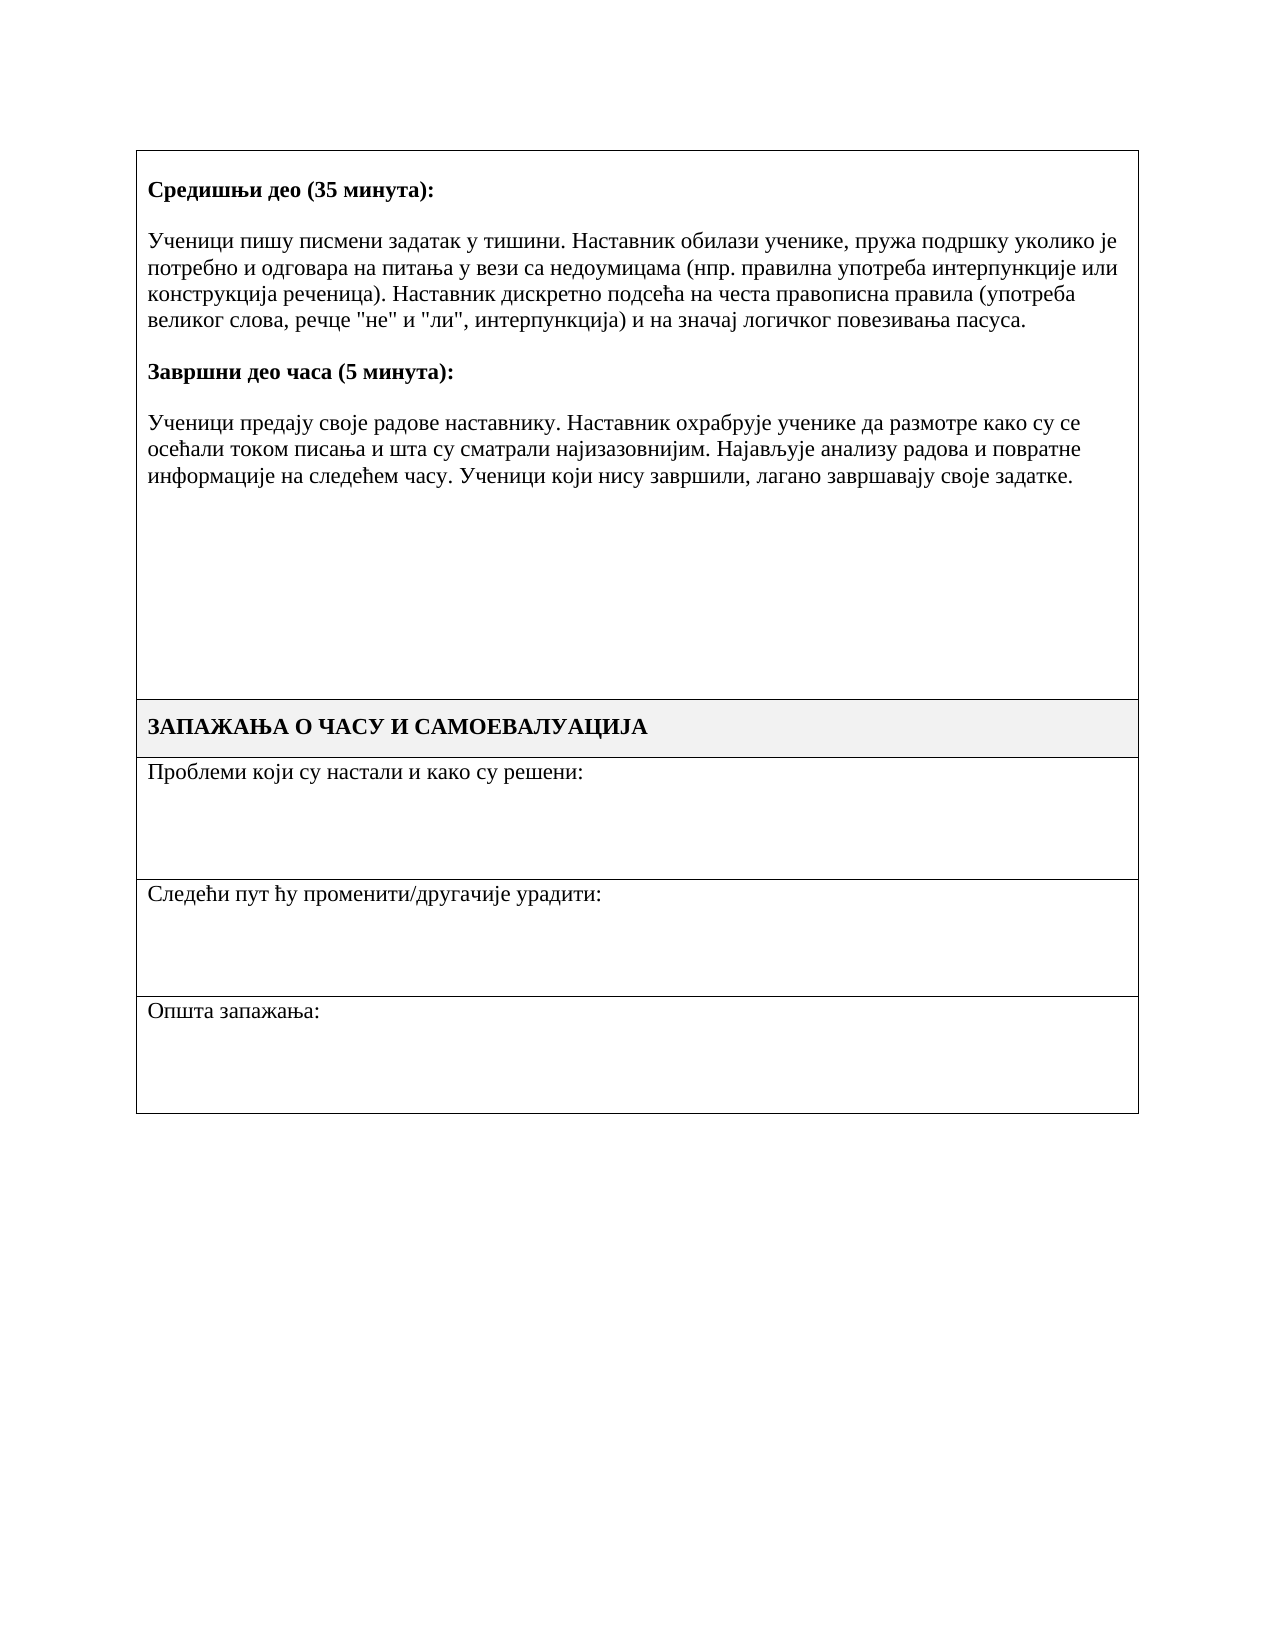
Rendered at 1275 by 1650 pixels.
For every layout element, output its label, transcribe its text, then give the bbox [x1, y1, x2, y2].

table_cell Проблеми који су настали и како су решени: [137, 758, 1138, 879]
table_cell Општа запажања: [137, 997, 1138, 1113]
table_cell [137, 151, 1138, 699]
table_cell ЗАПАЖАЊА О ЧАСУ И САМОЕВАЛУАЦИЈА [137, 700, 1138, 757]
table_cell Следећи пут ћу променити/другачије урадити: [137, 880, 1138, 996]
